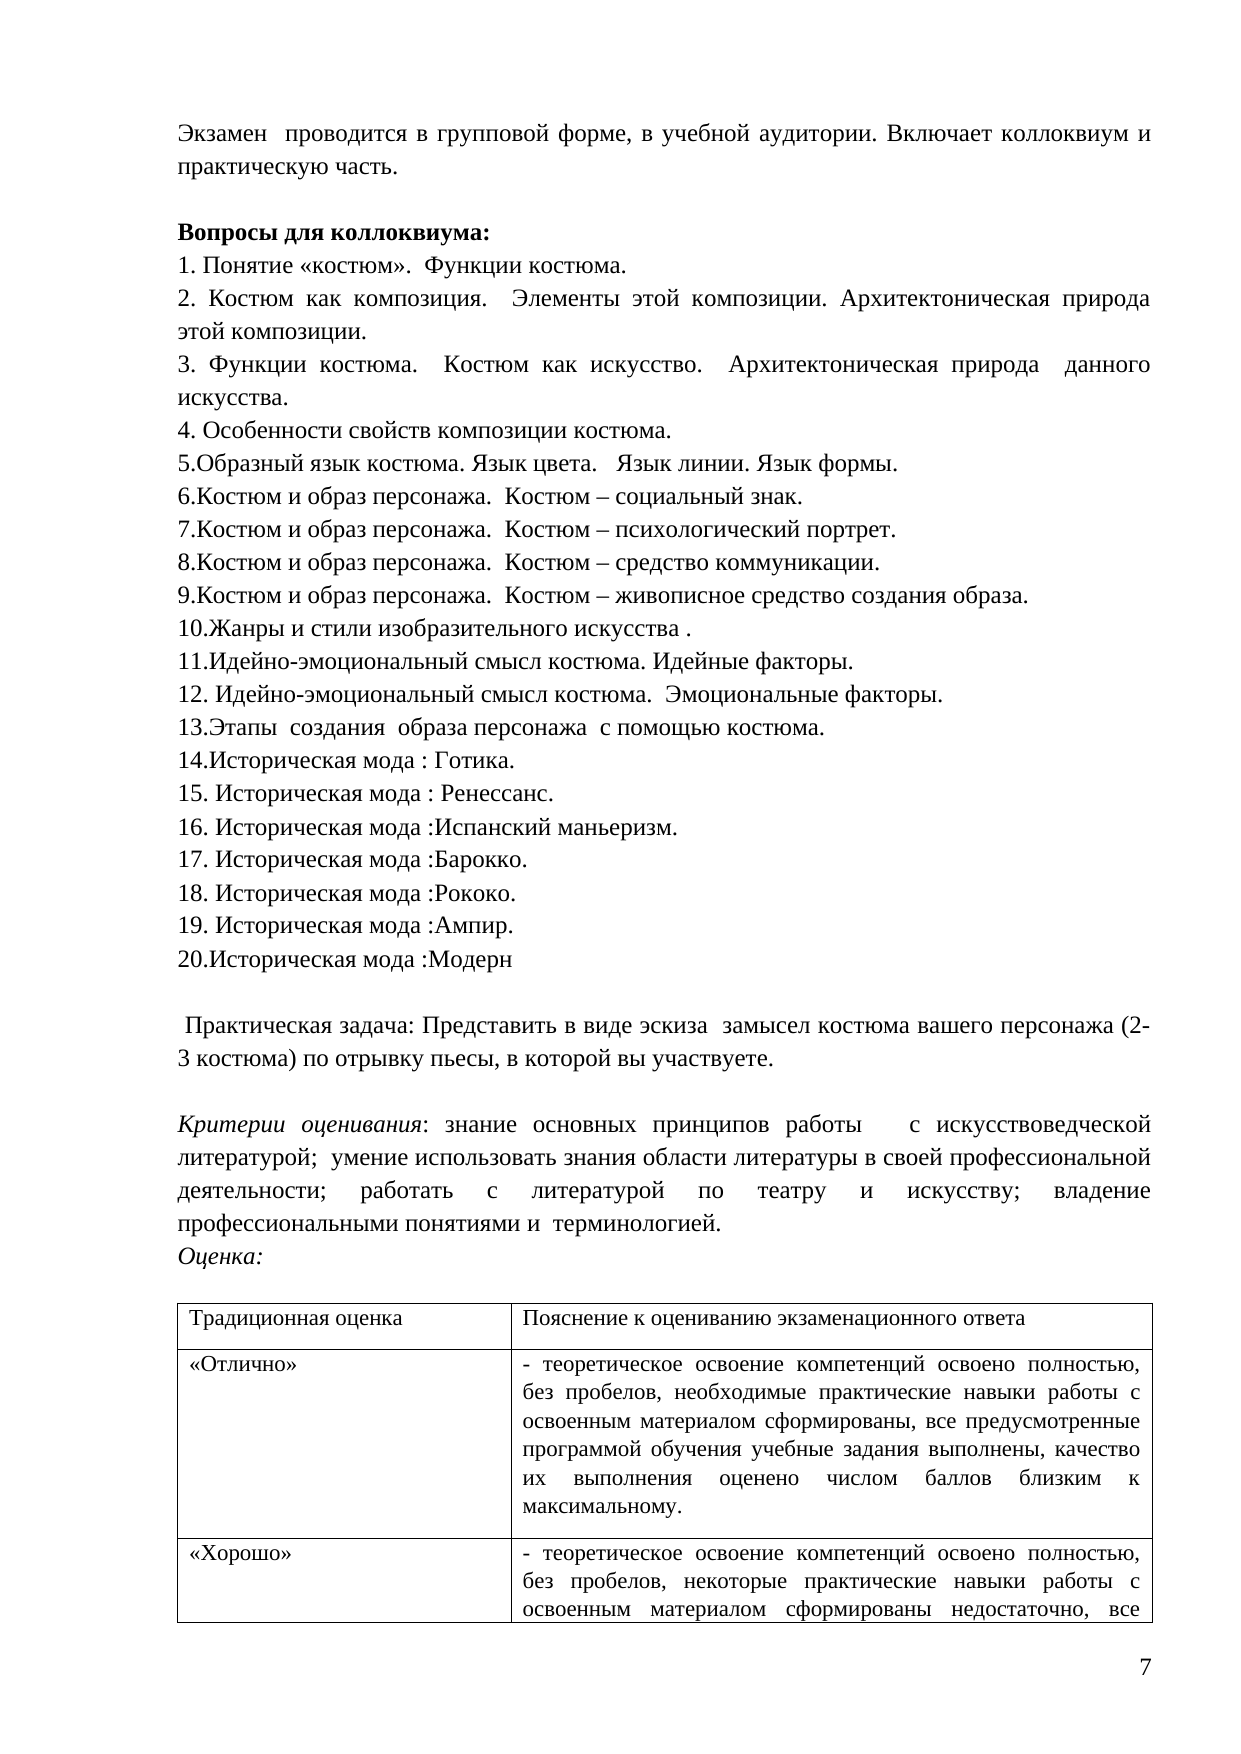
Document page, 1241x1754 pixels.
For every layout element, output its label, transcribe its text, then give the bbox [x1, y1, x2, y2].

text Вопросы для коллоквиума: [177, 217, 1152, 246]
text Критерии оценивания: знание основных принципов работы с искусствоведческой литературой; умение использовать знания области литературы в своей профессиональной деятельности; работать с литературой по театру и искусству; владение профессиональными понятиями и терминологией. [177, 1109, 1152, 1237]
table_cell «Хорошо» [178, 1539, 511, 1622]
text 3. Функции костюма. Костюм как искусство. Архитектоническая природа данного искусства. [177, 349, 1152, 411]
text 12. Идейно-эмоциональный смысл костюма. Эмоциональные факторы. [177, 679, 1152, 708]
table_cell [512, 1539, 1152, 1622]
text Оценка: [177, 1241, 1152, 1269]
text 13.Этапы создания образа персонажа с помощью костюма. [177, 712, 1152, 741]
text 1. Понятие «костюм». Функции костюма. [177, 250, 1152, 279]
table_cell - теоретическое освоение компетенций освоено полностью, без пробелов, необходимые практические навыки работы с освоенным материалом сформированы, все предусмотренные программой обучения учебные задания выполнены, качество их выполнения оценено числом баллов близким к максимальному. [512, 1350, 1152, 1537]
text 9.Костюм и образ персонажа. Костюм – живописное средство создания образа. [177, 580, 1152, 609]
table_header Пояснение к оцениванию экзаменационного ответа [512, 1304, 1152, 1349]
text 18. Историческая мода :Рококо. [177, 878, 1152, 906]
text 8.Костюм и образ персонажа. Костюм – средство коммуникации. [177, 547, 1152, 576]
text 14.Историческая мода : Готика. [177, 746, 1152, 774]
text 15. Историческая мода : Ренессанс. [177, 778, 1152, 807]
text 5.Образный язык костюма. Язык цвета. Язык линии. Язык формы. [177, 448, 1152, 477]
text 19. Историческая мода :Ампир. [177, 911, 1152, 939]
table_cell «Отлично» [178, 1350, 511, 1537]
text Практическая задача: Представить в виде эскиза замысел костюма вашего персонажа (2- 3 костюма) по отрывку пьесы, в которой вы участвуете. [177, 1010, 1152, 1071]
table_header Традиционная оценка [178, 1304, 511, 1349]
text 11.Идейно-эмоциональный смысл костюма. Идейные факторы. [177, 646, 1152, 675]
text 16. Историческая мода :Испанский маньеризм. [177, 812, 1152, 840]
text 7.Костюм и образ персонажа. Костюм – психологический портрет. [177, 514, 1152, 543]
text 17. Историческая мода :Барокко. [177, 844, 1152, 873]
text 6.Костюм и образ персонажа. Костюм – социальный знак. [177, 481, 1152, 510]
text 4. Особенности свойств композиции костюма. [177, 415, 1152, 444]
text 2. Костюм как композиция. Элементы этой композиции. Архитектоническая природа этой композиции. [177, 283, 1152, 345]
text 20.Историческая мода :Модерн [177, 944, 1152, 972]
text 10.Жанры и стили изобразительного искусства . [177, 613, 1152, 642]
text Экзамен проводится в групповой форме, в учебной аудитории. Включает коллоквиум и практическую часть. [177, 118, 1152, 180]
